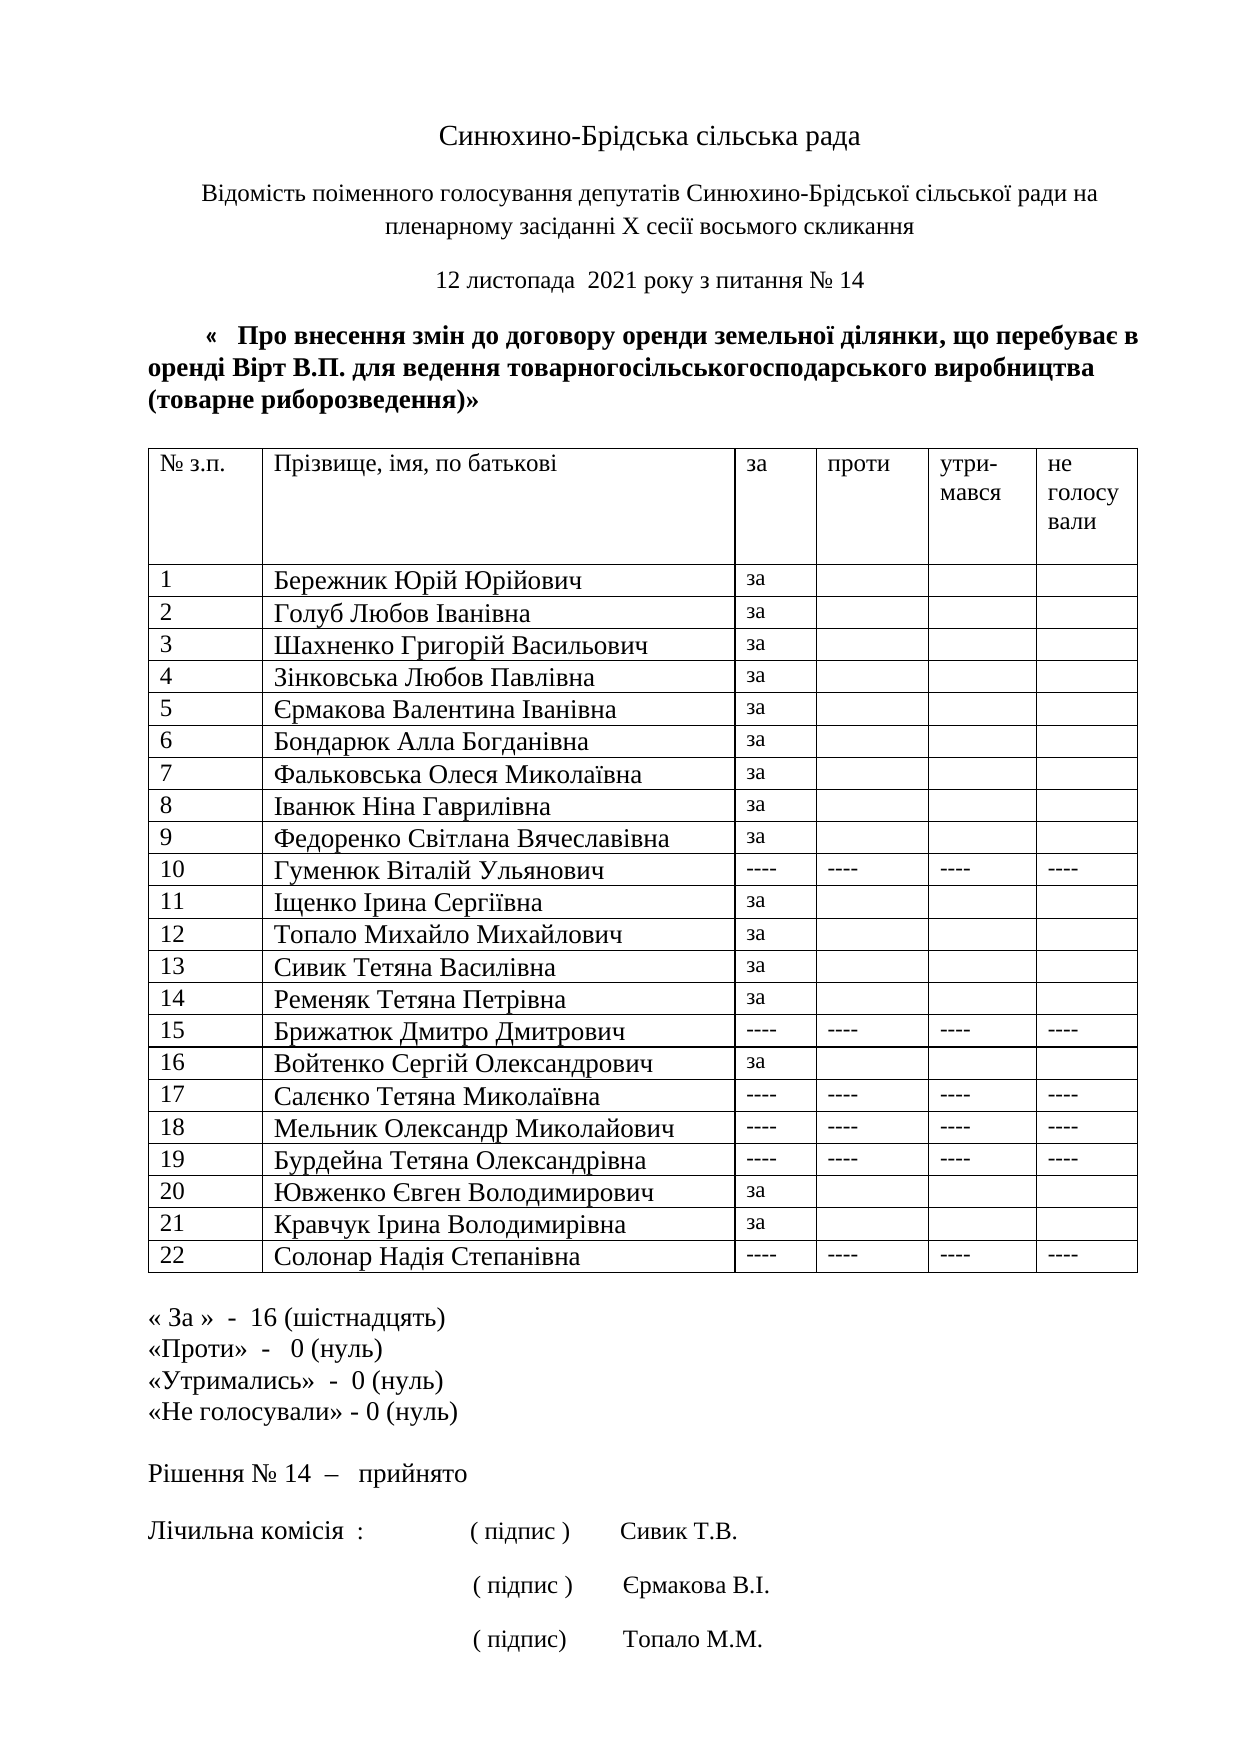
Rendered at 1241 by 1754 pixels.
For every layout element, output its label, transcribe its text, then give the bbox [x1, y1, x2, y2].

table_header не голосували [1037, 449, 1137, 563]
table_cell [817, 629, 928, 660]
table_cell [817, 758, 928, 789]
table_cell [1037, 693, 1137, 724]
table_cell ---- [736, 1080, 816, 1111]
table_cell Єрмакова Валентина Іванівна [263, 693, 734, 724]
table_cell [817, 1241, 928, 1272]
table_cell [817, 983, 928, 1014]
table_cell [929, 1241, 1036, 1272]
table_cell ---- [817, 854, 928, 885]
table_cell ---- [929, 1080, 1036, 1111]
table_cell [929, 822, 1036, 853]
table_cell [929, 661, 1036, 692]
table_cell Войтенко Сергій Олександрович [263, 1048, 734, 1078]
table_cell [1037, 951, 1137, 982]
text Рішення № 14 – прийнято [148, 1457, 1152, 1488]
table_cell Сивик Тетяна Василівна [263, 951, 734, 982]
table_cell 20 [149, 1176, 262, 1207]
table_cell за [736, 1048, 816, 1078]
table_cell за [736, 1208, 816, 1239]
table_cell [1037, 597, 1137, 628]
table_cell ---- [1037, 1015, 1137, 1046]
table_cell 7 [149, 758, 262, 789]
table_cell [817, 565, 928, 596]
text Відомість поіменного голосування депутатів Синюхино-Брідської сільської ради на пленарному засіданні Х сесії восьмого скликання [148, 178, 1152, 239]
table_cell Кравчук Ірина Володимирівна [263, 1208, 734, 1239]
table_cell [1037, 629, 1137, 660]
table_cell Ювженко Євген Володимирович [263, 1176, 734, 1207]
table_cell [817, 693, 928, 724]
table_cell ---- [929, 854, 1036, 885]
table_cell ---- [736, 1015, 816, 1046]
table_cell за [736, 919, 816, 950]
table_cell ---- [736, 1112, 816, 1143]
table_cell [929, 1176, 1036, 1207]
table_cell Мельник Олександр Миколайович [263, 1112, 734, 1143]
table_cell [929, 693, 1036, 724]
table_cell [1037, 822, 1137, 853]
table_cell [929, 886, 1036, 918]
table_cell [817, 951, 928, 982]
table_cell Іванюк Ніна Гаврилівна [263, 790, 734, 821]
table_cell за [736, 597, 816, 628]
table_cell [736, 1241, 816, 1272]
table_cell [1037, 983, 1137, 1014]
table_cell [1037, 886, 1137, 918]
table_header проти [817, 449, 928, 563]
table_cell Брижатюк Дмитро Дмитрович [263, 1015, 734, 1046]
table_header утри- мався [929, 449, 1036, 563]
text ( підпис ) Єрмакова В.І. [148, 1570, 1152, 1599]
table_cell за [736, 726, 816, 757]
table_header за [736, 449, 816, 563]
table_cell ---- [1037, 1144, 1137, 1175]
table_cell Топало Михайло Михайлович [263, 919, 734, 950]
table_cell [929, 951, 1036, 982]
table_cell [1037, 1048, 1137, 1078]
table_cell ---- [1037, 1080, 1137, 1111]
table_cell ---- [817, 1144, 928, 1175]
table_cell Іщенко Ірина Сергіївна [263, 886, 734, 918]
table_cell Зінковська Любов Павлівна [263, 661, 734, 692]
table_cell за [736, 1176, 816, 1207]
table_cell ---- [1037, 1112, 1137, 1143]
table_cell Фальковська Олеся Миколаївна [263, 758, 734, 789]
table_cell [1037, 1176, 1137, 1207]
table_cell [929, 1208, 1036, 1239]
table_cell [1037, 565, 1137, 596]
table_cell 10 [149, 854, 262, 885]
table_cell [929, 790, 1036, 821]
table_cell Ременяк Тетяна Петрівна [263, 983, 734, 1014]
table_cell [929, 758, 1036, 789]
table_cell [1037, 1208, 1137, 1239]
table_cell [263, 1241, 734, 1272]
text Лічильна комісія : ( підпис ) Сивик Т.В. [148, 1514, 1152, 1545]
table_cell Бурдейна Тетяна Олександрівна [263, 1144, 734, 1175]
table_cell [1037, 919, 1137, 950]
table_cell за [736, 758, 816, 789]
table_cell Салєнко Тетяна Миколаївна [263, 1080, 734, 1111]
table_cell ---- [929, 1144, 1036, 1175]
table_cell за [736, 629, 816, 660]
table_cell [817, 726, 928, 757]
text «Проти» - 0 (нуль) [148, 1333, 1152, 1364]
text « Про внесення змін до договору оренди земельної ділянки, що перебуває в оренді Вірт В.П. для ведення товарногосільськогосподарського виробництва [148, 318, 1152, 383]
table_cell 17 [149, 1080, 262, 1111]
table_cell 5 [149, 693, 262, 724]
table_cell Голуб Любов Іванівна [263, 597, 734, 628]
text « За » - 16 (шістнадцять) [148, 1301, 1152, 1333]
text «Утримались» - 0 (нуль) [148, 1364, 1152, 1395]
table_cell [1037, 758, 1137, 789]
table_cell ---- [1037, 854, 1137, 885]
table_cell [817, 886, 928, 918]
table_cell [817, 790, 928, 821]
text (товарне риборозведення)» [148, 383, 1152, 414]
table_cell 18 [149, 1112, 262, 1143]
table_cell ---- [929, 1015, 1036, 1046]
table_cell за [736, 693, 816, 724]
text «Не голосували» - 0 (нуль) [148, 1395, 1152, 1426]
table_cell за [736, 951, 816, 982]
table_cell ---- [817, 1112, 928, 1143]
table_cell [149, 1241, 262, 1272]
table_cell 16 [149, 1048, 262, 1078]
table_cell Бондарюк Алла Богданівна [263, 726, 734, 757]
table_cell за [736, 565, 816, 596]
table_cell 6 [149, 726, 262, 757]
table_cell [817, 1176, 928, 1207]
table_cell [817, 919, 928, 950]
text Синюхино-Брідська сільська рада [148, 118, 1152, 152]
table_cell 4 [149, 661, 262, 692]
table_cell за [736, 822, 816, 853]
table_cell ---- [736, 854, 816, 885]
table_cell 12 [149, 919, 262, 950]
table_cell ---- [817, 1080, 928, 1111]
table_cell [929, 565, 1036, 596]
table_cell Шахненко Григорій Васильович [263, 629, 734, 660]
table_cell ---- [736, 1144, 816, 1175]
table_cell 2 [149, 597, 262, 628]
table_cell [1037, 726, 1137, 757]
table_cell [817, 661, 928, 692]
table_header Прізвище, імя, по батькові [263, 449, 734, 563]
text ( підпис) Топало М.М. [148, 1624, 1152, 1653]
table_cell за [736, 661, 816, 692]
text 12 листопада 2021 року з питання № 14 [148, 265, 1152, 293]
table_cell ---- [817, 1015, 928, 1046]
table_cell за [736, 983, 816, 1014]
table_cell [817, 822, 928, 853]
table_cell [929, 1048, 1036, 1078]
table_cell ---- [929, 1112, 1036, 1143]
table_cell [929, 726, 1036, 757]
table_cell 19 [149, 1144, 262, 1175]
table_cell [929, 629, 1036, 660]
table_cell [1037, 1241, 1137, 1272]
table_cell 9 [149, 822, 262, 853]
table_cell за [736, 886, 816, 918]
table_cell [1037, 661, 1137, 692]
table_cell [817, 597, 928, 628]
table_cell Гуменюк Віталій Ульянович [263, 854, 734, 885]
table_cell 8 [149, 790, 262, 821]
table_cell 14 [149, 983, 262, 1014]
table_cell 11 [149, 886, 262, 918]
table_cell 3 [149, 629, 262, 660]
table_cell [817, 1048, 928, 1078]
table_cell 13 [149, 951, 262, 982]
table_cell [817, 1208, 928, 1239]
table_cell 1 [149, 565, 262, 596]
table_cell [929, 919, 1036, 950]
table_cell Бережник Юрій Юрійович [263, 565, 734, 596]
table_cell Федоренко Світлана Вячеславівна [263, 822, 734, 853]
table_header № з.п. [149, 449, 262, 563]
table_cell [929, 983, 1036, 1014]
table_cell за [736, 790, 816, 821]
table_cell 15 [149, 1015, 262, 1046]
table_cell [929, 597, 1036, 628]
table_cell 21 [149, 1208, 262, 1239]
table_cell [1037, 790, 1137, 821]
